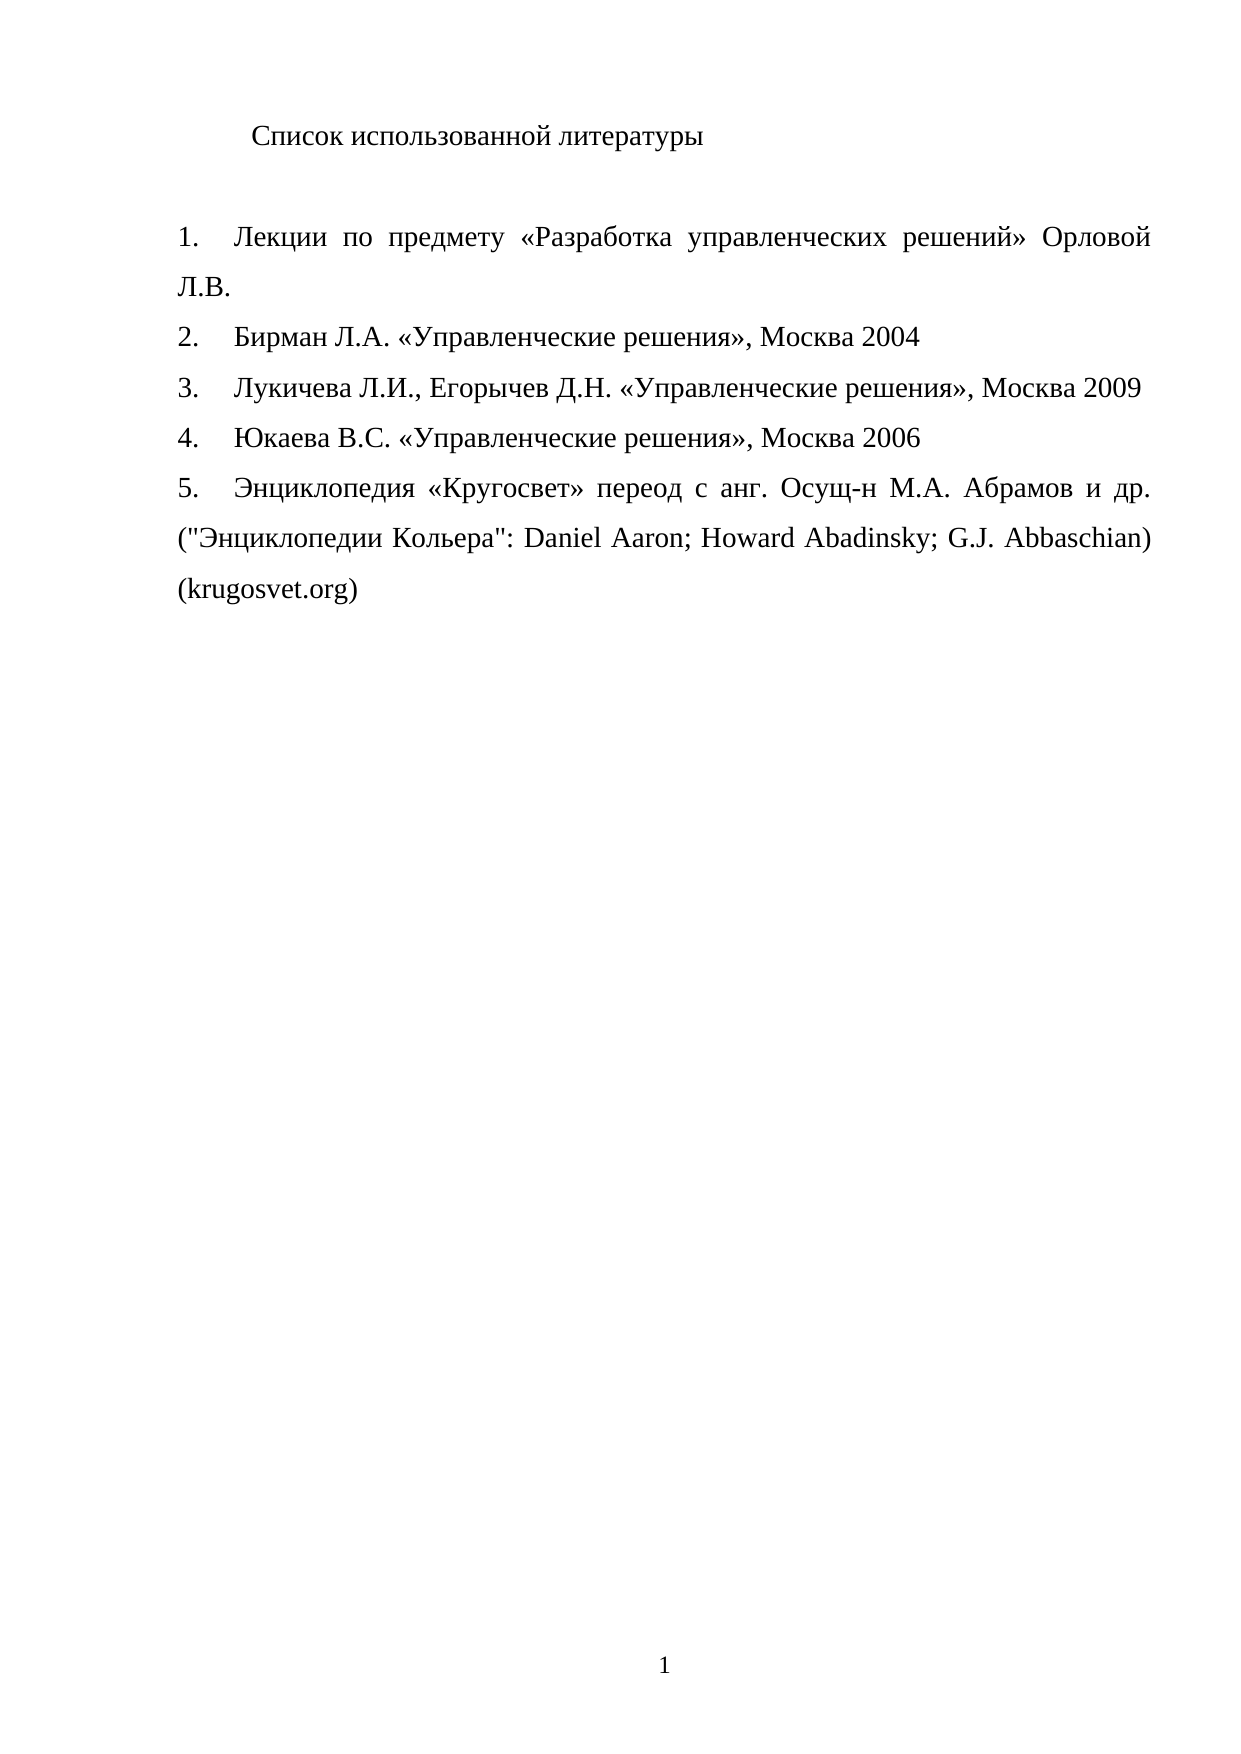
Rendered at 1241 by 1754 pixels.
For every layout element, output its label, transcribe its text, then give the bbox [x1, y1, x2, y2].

list Юкаева В.С. «Управленческие решения», Москва 2006 [177, 420, 1152, 453]
list Лукичева Л.И., Егорычев Д.Н. «Управленческие решения», Москва 2009 [177, 370, 1152, 403]
list Энциклопедия «Кругосвет» переод с анг. Осущ-н М.А. Абрамов и др. ("Энциклопедии Кольера": Daniel Aaron; Howard Abadinsky; G.J. Abbaschian) (krugosvet.org) [177, 470, 1152, 604]
text Список использованной литературы [177, 118, 1152, 152]
list Лекции по предмету «Разработка управленческих решений» Орловой Л.В. [177, 219, 1152, 303]
list Бирман Л.А. «Управленческие решения», Москва 2004 [177, 319, 1152, 353]
